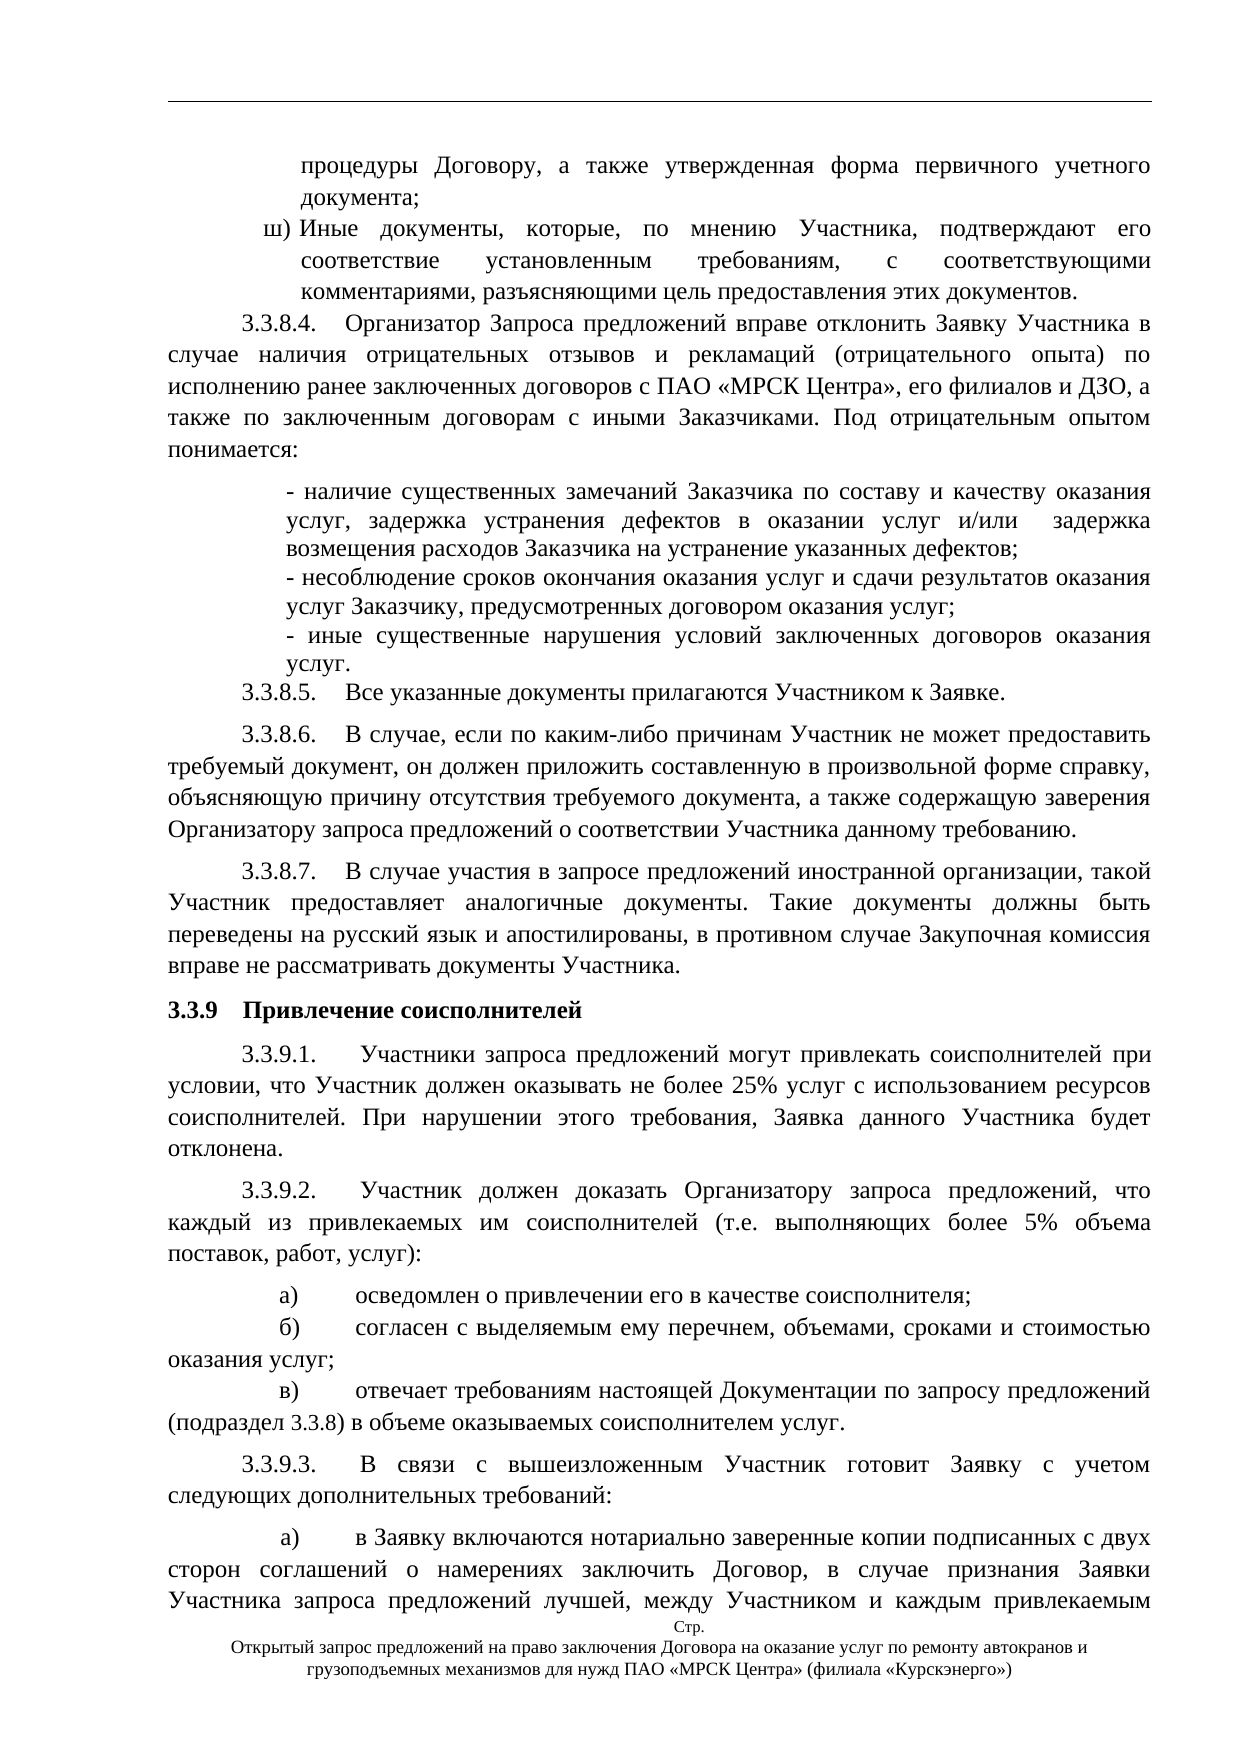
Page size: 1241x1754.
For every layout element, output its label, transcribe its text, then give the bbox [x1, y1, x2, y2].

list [263, 150, 1152, 210]
list Участник должен доказать Организатору запроса предложений, что каждый из привлекаемых им соисполнителей (т.е. выполняющих более 5% объема поставок, работ, услуг): [168, 1175, 1152, 1267]
list В связи с вышеизложенным Участник готовит Заявку с учетом следующих дополнительных требований: [168, 1449, 1152, 1509]
subtitle Привлечение соисполнителей [168, 995, 1152, 1023]
list - иные существенные нарушения условий заключенных договоров оказания услуг. [286, 620, 1152, 677]
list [168, 1522, 1152, 1614]
list В случае участия в запросе предложений иностранной организации, такой Участник предоставляет аналогичные документы. Такие документы должны быть переведены на русский язык и апостилированы, в противном случае Закупочная комиссия вправе не рассматривать документы Участника. [168, 856, 1152, 979]
list отвечает требованиям настоящей Документации по запросу предложений (подраздел 3.3.8) в объеме оказываемых соисполнителем услуг. [168, 1375, 1152, 1436]
list - наличие существенных замечаний Заказчика по составу и качеству оказания услуг, задержка устранения дефектов в оказании услуг и/или задержка возмещения расходов Заказчика на устранение указанных дефектов; [286, 476, 1152, 562]
list Все указанные документы прилагаются Участником к Заявке. [168, 677, 1152, 706]
list Иные документы, которые, по мнению Участника, подтверждают его соответствие установленным требованиям, с соответствующими комментариями, разъясняющими цель предоставления этих документов. [263, 213, 1152, 305]
list - несоблюдение сроков окончания оказания услуг и сдачи результатов оказания услуг Заказчику, предусмотренных договором оказания услуг; [286, 562, 1152, 620]
list осведомлен о привлечении его в качестве соисполнителя; [168, 1281, 1152, 1309]
list В случае, если по каким-либо причинам Участник не может предоставить требуемый документ, он должен приложить составленную в произвольной форме справку, объясняющую причину отсутствия требуемого документа, а также содержащую заверения Организатору запроса предложений о соответствии Участника данному требованию. [168, 719, 1152, 843]
list согласен с выделяемым ему перечнем, объемами, сроками и стоимостью оказания услуг; [168, 1312, 1152, 1372]
list Участники запроса предложений могут привлекать соисполнителей при условии, что Участник должен оказывать не более 25% услуг c использованием ресурсов соисполнителей. При нарушении этого требования, Заявка данного Участника будет отклонена. [168, 1039, 1152, 1162]
list Организатор Запроса предложений вправе отклонить Заявку Участника в случае наличия отрицательных отзывов и рекламаций (отрицательного опыта) по исполнению ранее заключенных договоров с ПАО «МРСК Центра», его филиалов и ДЗО, а также по заключенным договорам с иными Заказчиками. Под отрицательным опытом понимается: [168, 308, 1152, 463]
